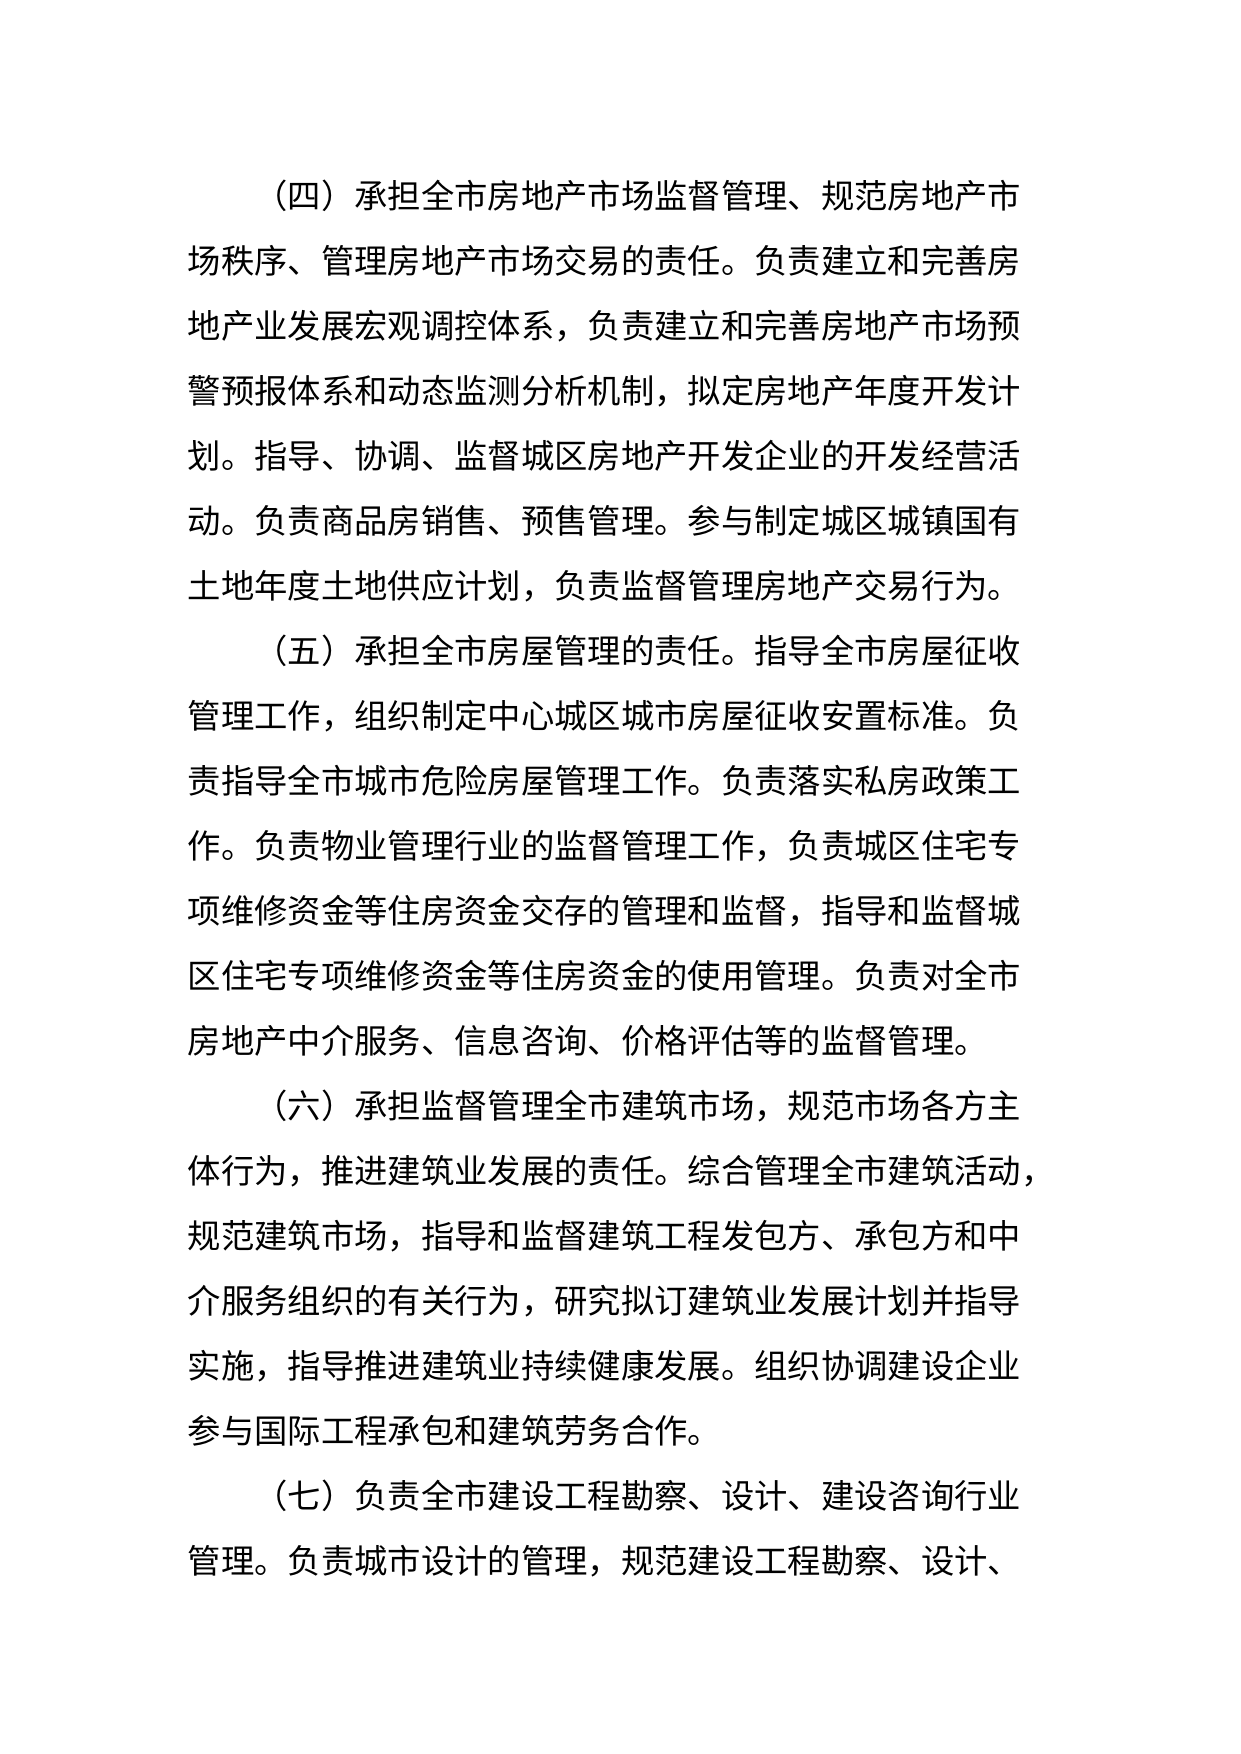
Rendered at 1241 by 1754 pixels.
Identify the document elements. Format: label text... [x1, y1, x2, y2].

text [187, 1462, 1053, 1592]
text （四）承担全市房地产市场监督管理、规范房地产市场秩序、管理房地产市场交易的责任。负责建立和完善房地产业发展宏观调控体系，负责建立和完善房地产市场预警预报体系和动态监测分析机制，拟定房地产年度开发计划。指导、协调、监督城区房地产开发企业的开发经营活动。负责商品房销售、预售管理。参与制定城区城镇国有土地年度土地供应计划，负责监督管理房地产交易行为。 [187, 162, 1053, 617]
text （五）承担全市房屋管理的责任。指导全市房屋征收管理工作，组织制定中心城区城市房屋征收安置标准。负责指导全市城市危险房屋管理工作。负责落实私房政策工作。负责物业管理行业的监督管理工作，负责城区住宅专项维修资金等住房资金交存的管理和监督，指导和监督城区住宅专项维修资金等住房资金的使用管理。负责对全市房地产中介服务、信息咨询、价格评估等的监督管理。 [187, 617, 1053, 1072]
text （六）承担监督管理全市建筑市场，规范市场各方主体行为，推进建筑业发展的责任。综合管理全市建筑活动，规范建筑市场，指导和监督建筑工程发包方、承包方和中介服务组织的有关行为，研究拟订建筑业发展计划并指导实施，指导推进建筑业持续健康发展。组织协调建设企业参与国际工程承包和建筑劳务合作。 [187, 1072, 1053, 1462]
